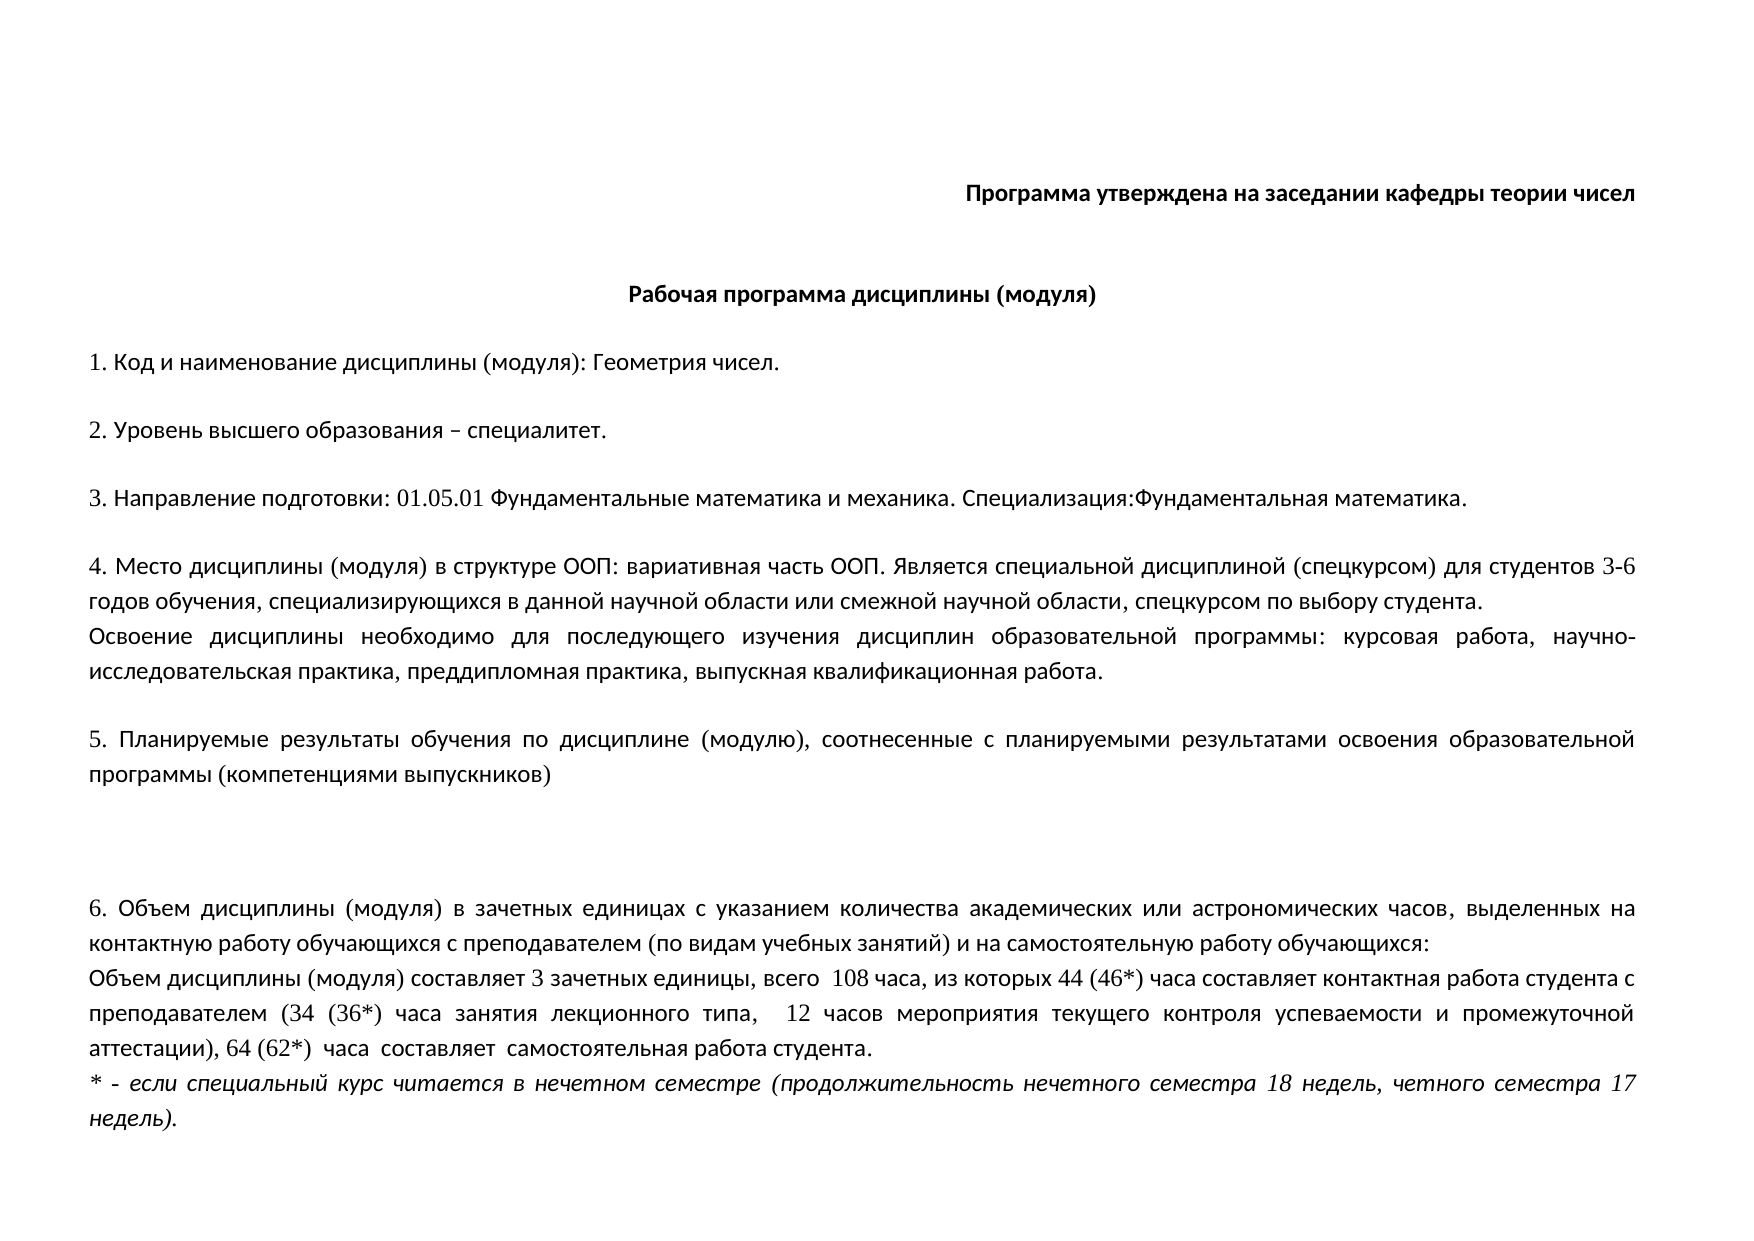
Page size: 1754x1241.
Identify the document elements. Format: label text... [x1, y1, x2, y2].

text Программа утверждена на заседании кафедры теории чисел [89, 177, 1636, 208]
text 1. Код и наименование дисциплины (модуля): Геометрия чисел. [89, 346, 1636, 377]
text 4. Место дисциплины (модуля) в структуре ООП: вариативная часть ООП. Является специальной дисциплиной (спецкурсом) для студентов 3-6 годов обучения, специализирующихся в данной научной области или смежной научной области, спецкурсом по выбору студента. [89, 550, 1636, 616]
text Освоение дисциплины необходимо для последующего изучения дисциплин образовательной программы: курсовая работа, научно-исследовательская практика, преддипломная практика, выпускная квалификационная работа. [89, 620, 1636, 686]
text 6. Объем дисциплины (модуля) в зачетных единицах с указанием количества академических или астрономических часов, выделенных на контактную работу обучающихся с преподавателем (по видам учебных занятий) и на самостоятельную работу обучающихся: [89, 892, 1636, 958]
text Объем дисциплины (модуля) составляет 3 зачетных единицы, всего 108 часа, из которых 44 (46*) часа составляет контактная работа студента с преподавателем (34 (36*) часа занятия лекционного типа, 12 часов мероприятия текущего контроля успеваемости и промежуточной аттестации), 64 (62*) часа составляет самостоятельная работа студента. [89, 962, 1636, 1063]
text Рабочая программа дисциплины (модуля) [89, 278, 1636, 309]
text 5. Планируемые результаты обучения по дисциплине (модулю), соотнесенные с планируемыми результатами освоения образовательной программы (компетенциями выпускников) [89, 723, 1636, 789]
text 2. Уровень высшего образования – специалитет. [89, 414, 1636, 445]
text * - если специальный курс читается в нечетном семестре (продолжительность нечетного семестра 18 недель, четного семестра 17 недель). [89, 1067, 1636, 1133]
text 3. Направление подготовки: 01.05.01 Фундаментальные математика и механика. Специализация:Фундаментальная математика. [89, 482, 1636, 513]
